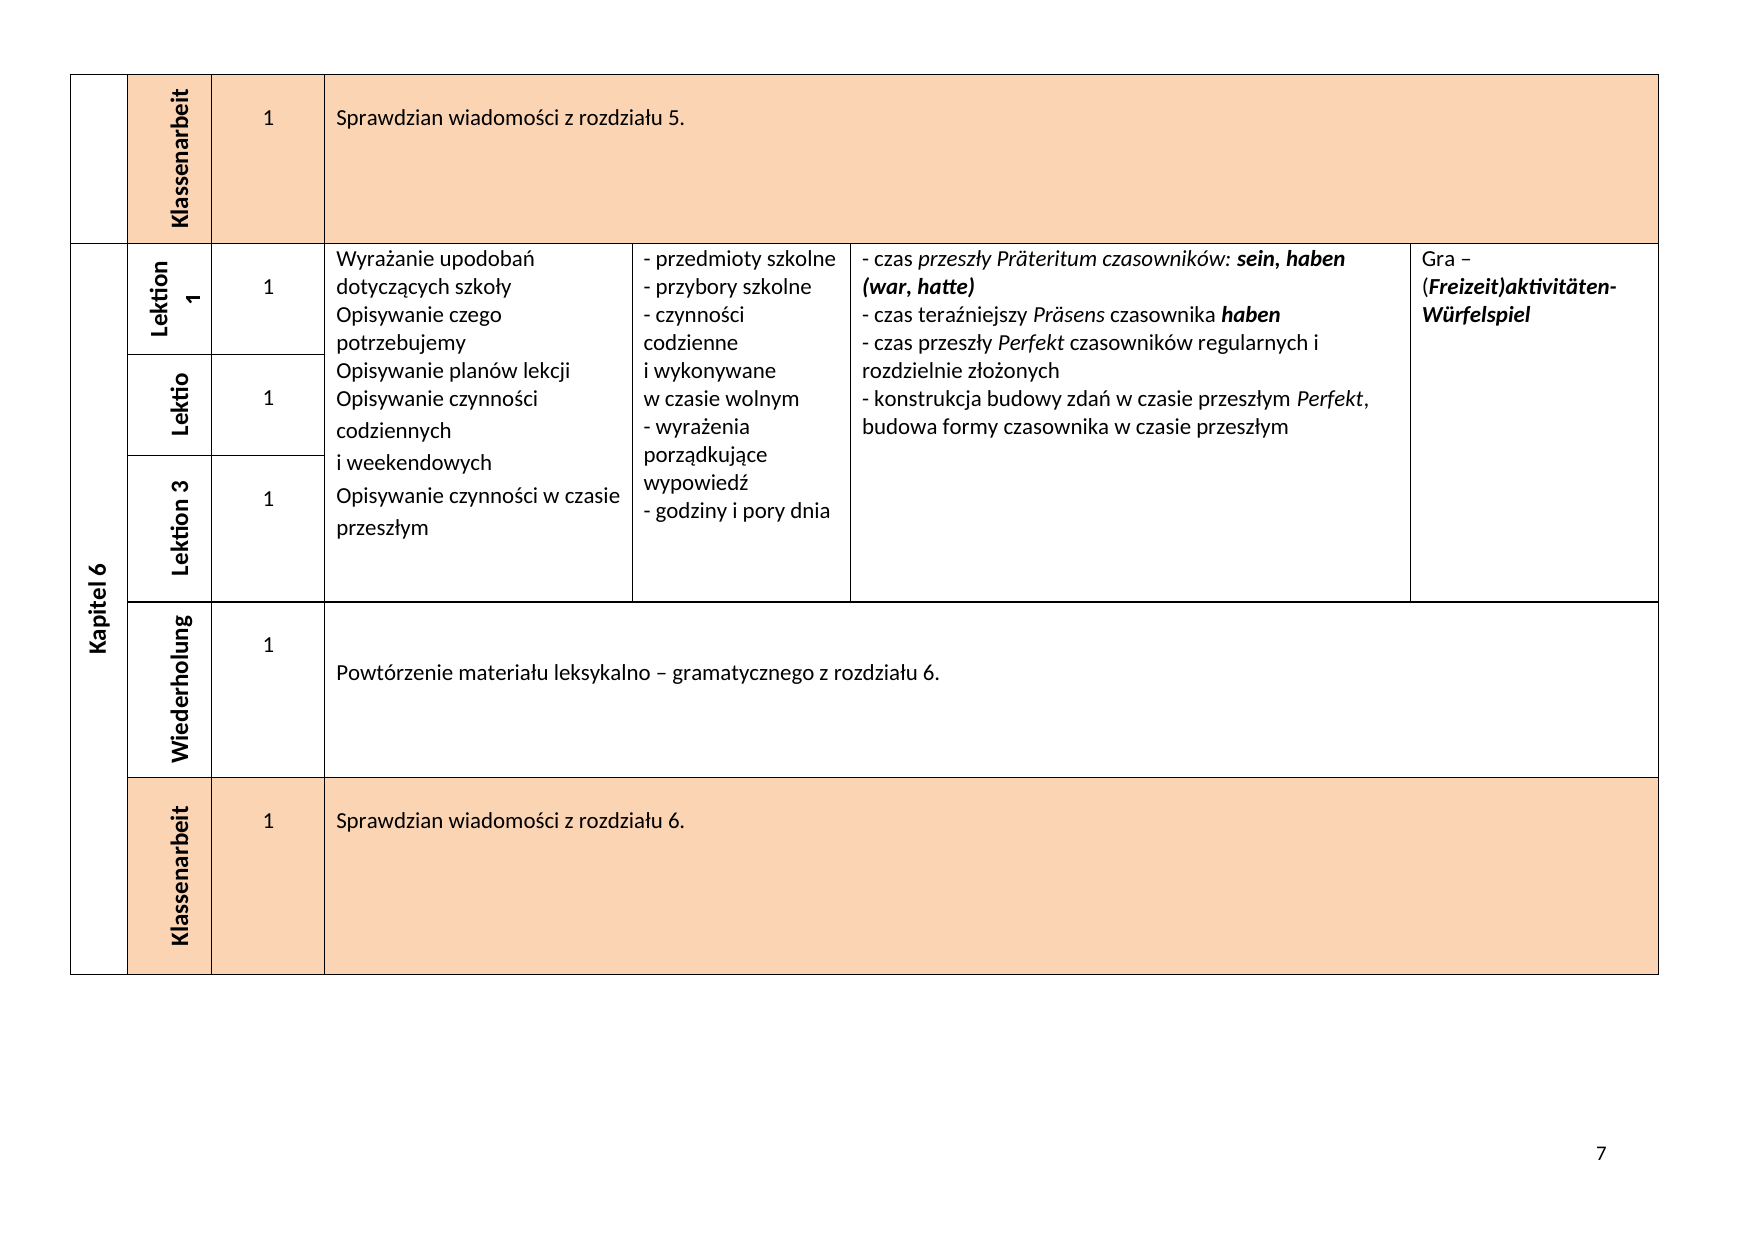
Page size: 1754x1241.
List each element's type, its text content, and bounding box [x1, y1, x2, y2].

table_cell - czas przeszły Präteritum czasowników: sein, haben (war, hatte) - czas teraźniejszy Präsens czasownika haben - czas przeszły Perfekt czasowników regularnych i rozdzielnie złożonych - konstrukcja budowy zdań w czasie przeszłym Perfekt, budowa formy czasownika w czasie przeszłym [851, 244, 1410, 601]
table_cell Lektion 1 [128, 244, 211, 354]
table_cell 1 [212, 456, 324, 601]
table_cell 1 [212, 355, 324, 455]
table_cell 1 [212, 603, 324, 777]
table_cell 1 [212, 75, 324, 243]
table_cell Klassenarbeit [128, 778, 211, 974]
table_cell Klassenarbeit [128, 75, 211, 243]
table_cell Wiederholung [128, 603, 211, 777]
table_cell Gra – (Freizeit)aktivitäten- Würfelspiel [1411, 244, 1658, 601]
table_cell Lektion 2 [128, 355, 211, 455]
table_cell Sprawdzian wiadomości z rozdziału 5. [325, 75, 1658, 243]
table_cell Kapitel 6 [71, 244, 127, 974]
table_cell Sprawdzian wiadomości z rozdziału 6. [325, 778, 1658, 974]
table_cell Wyrażanie upodobań dotyczących szkoły Opisywanie czego potrzebujemy Opisywanie planów lekcji Opisywanie czynności codziennych i weekendowych Opisywanie czynności w czasie przeszłym [325, 244, 632, 601]
table_cell Powtórzenie materiału leksykalno – gramatycznego z rozdziału 6. [325, 603, 1658, 777]
table_cell 1 [212, 778, 324, 974]
table_cell Lektion 3 [128, 456, 211, 601]
table_cell - przedmioty szkolne - przybory szkolne - czynności codzienne i wykonywane w czasie wolnym - wyrażenia porządkujące wypowiedź - godziny i pory dnia [633, 244, 850, 601]
table_cell 1 [212, 244, 324, 354]
